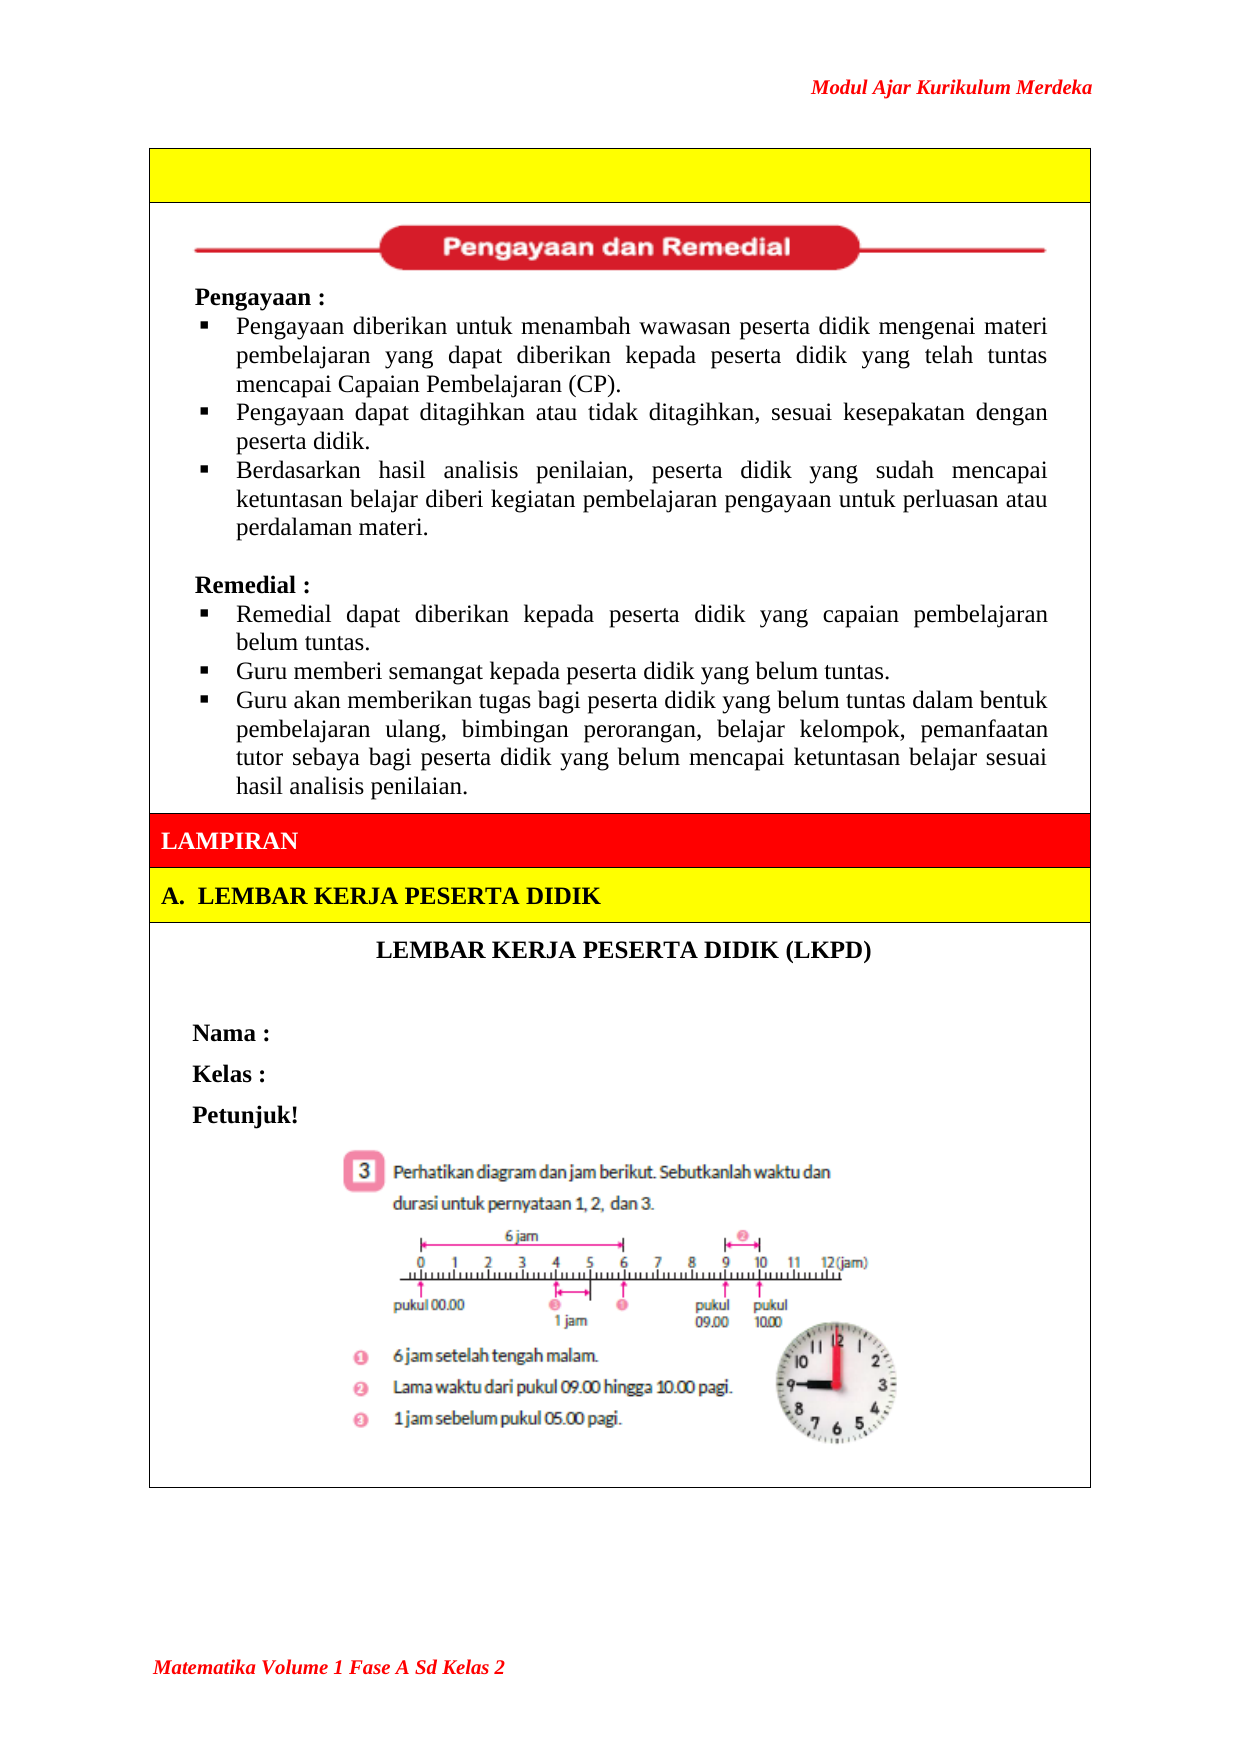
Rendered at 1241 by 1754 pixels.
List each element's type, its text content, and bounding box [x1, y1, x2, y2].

picture [182, 215, 1060, 283]
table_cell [150, 149, 1090, 202]
table_cell LAMPIRAN [150, 814, 1090, 867]
picture [337, 1141, 911, 1475]
table_cell Pengayaan : Pengayaan diberikan untuk menambah wawasan peserta didik mengenai materi pembelajaran yang dapat diberikan kepada peserta didik yang telah tuntas mencapai Capaian Pembelajaran (CP). Pengayaan dapat ditagihkan atau tidak ditagihkan, sesuai kesepakatan dengan peserta didik. Berdasarkan hasil analisis penilaian, peserta didik yang sudah mencapai ketuntasan belajar diberi kegiatan pembelajaran pengayaan untuk perluasan atau perdalaman materi. Remedial : Remedial dapat diberikan kepada peserta didik yang capaian pembelajaran belum tuntas. Guru memberi semangat kepada peserta didik yang belum tuntas. Guru akan memberikan tugas bagi peserta didik yang belum tuntas dalam bentuk pembelajaran ulang, bimbingan perorangan, belajar kelompok, pemanfaatan tutor sebaya bagi peserta didik yang belum mencapai ketuntasan belajar sesuai hasil analisis penilaian. [150, 203, 1090, 812]
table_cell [150, 923, 1090, 1487]
table_cell A. LEMBAR KERJA PESERTA DIDIK [150, 868, 1090, 922]
